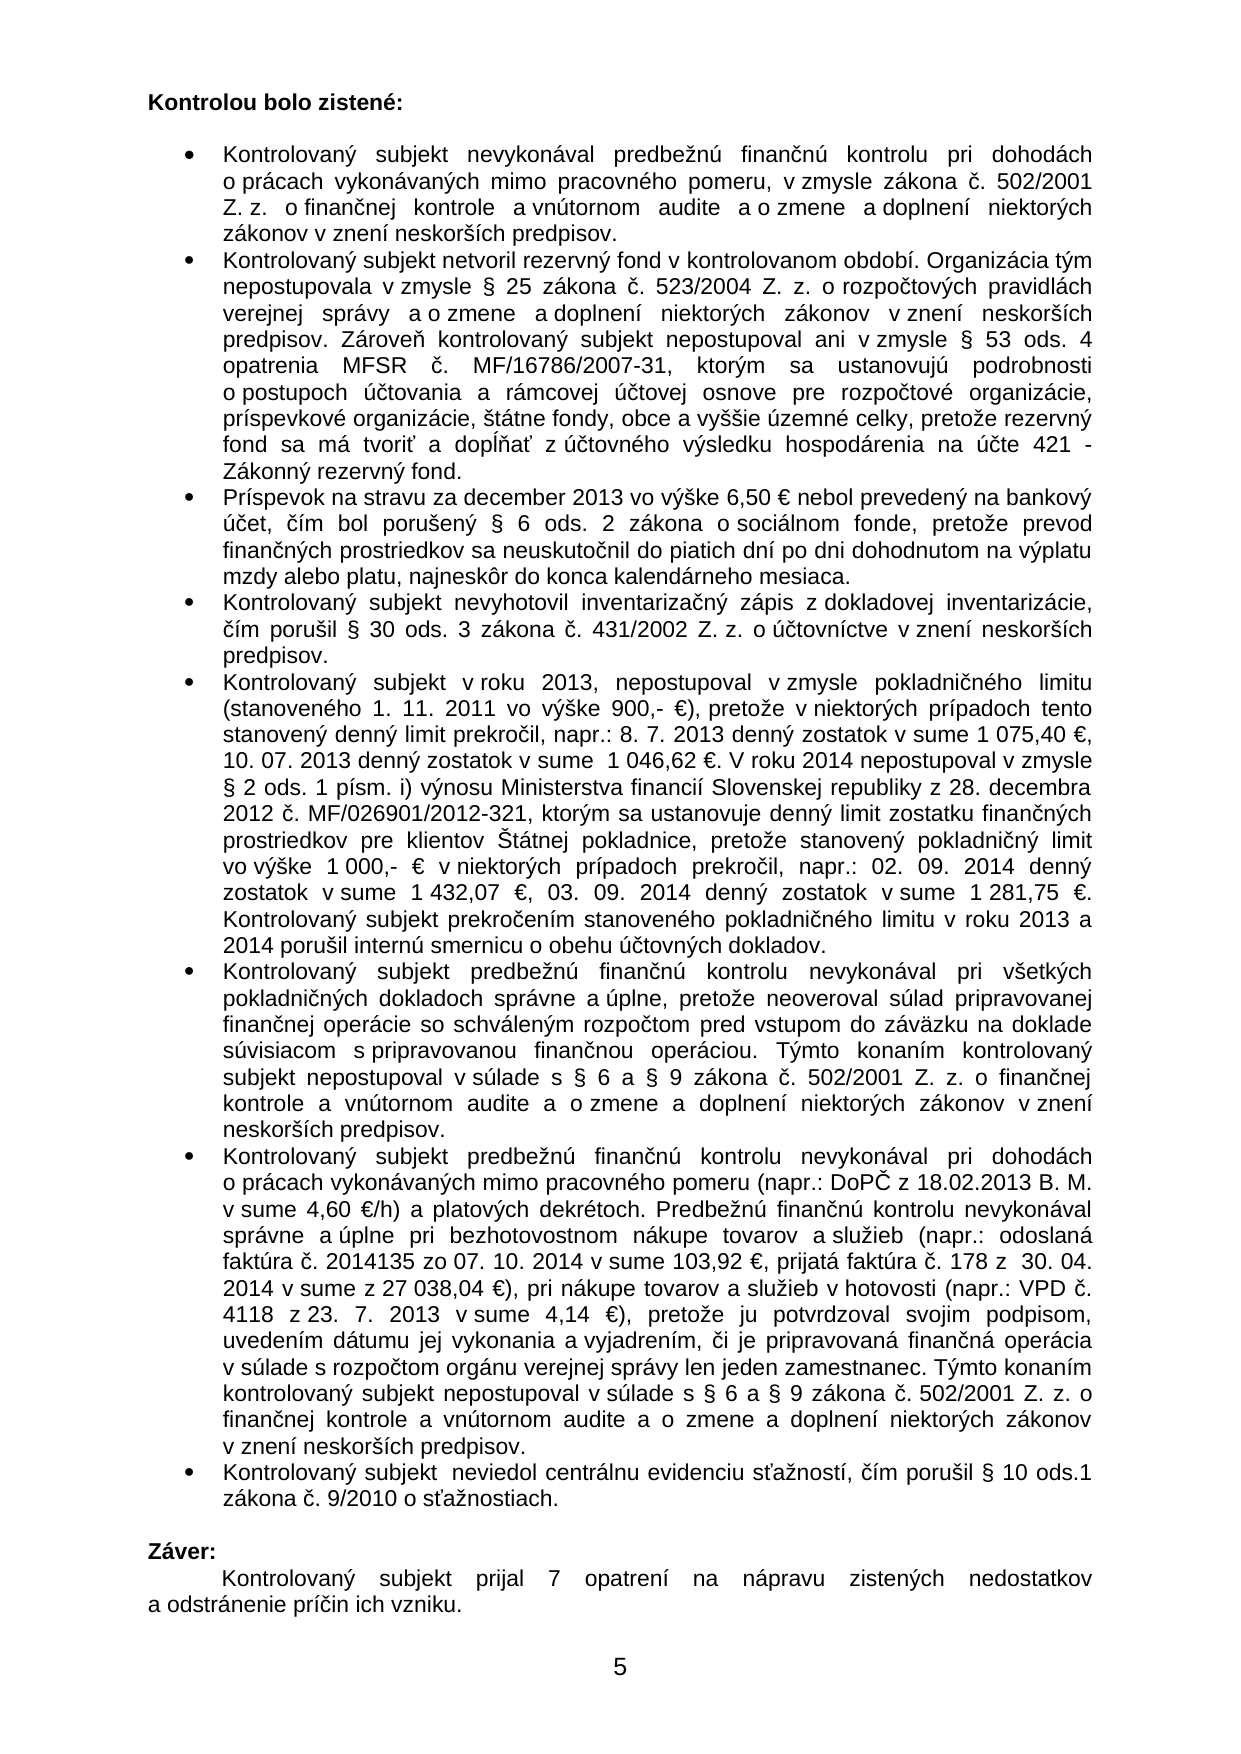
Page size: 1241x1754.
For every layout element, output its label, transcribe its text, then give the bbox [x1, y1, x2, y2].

list Kontrolovaný subjekt predbežnú finančnú kontrolu nevykonával pri dohodách o prácach vykonávaných mimo pracovného pomeru (napr.: DoPČ z 18.02.2013 B. M. v sume 4,60 €/h) a platových dekrétoch. Predbežnú finančnú kontrolu nevykonával správne a úplne pri bezhotovostnom nákupe tovarov a služieb (napr.: odoslaná faktúra č. 2014135 zo 07. 10. 2014 v sume 103,92 €, prijatá faktúra č. 178 z 30. 04. 2014 v sume z 27 038,04 €), pri nákupe tovarov a služieb v hotovosti (napr.: VPD č. 4118 z 23. 7. 2013 v sume 4,14 €), pretože ju potvrdzoval svojim podpisom, uvedením dátumu jej vykonania a vyjadrením, či je pripravovaná finančná operácia v súlade s rozpočtom orgánu verejnej správy len jeden zamestnanec. Týmto konaním kontrolovaný subjekt nepostupoval v súlade s § 6 a § 9 zákona č. 502/2001 Z. z. o finančnej kontrole a vnútornom audite a o zmene a doplnení niektorých zákonov v znení neskorších predpisov. [185, 1143, 1092, 1459]
list Kontrolovaný subjekt nevyhotovil inventarizačný zápis z dokladovej inventarizácie, čím porušil § 30 ods. 3 zákona č. 431/2002 Z. z. o účtovníctve v znení neskorších predpisov. [185, 589, 1092, 668]
list Kontrolovaný subjekt nevykonával predbežnú finančnú kontrolu pri dohodách o prácach vykonávaných mimo pracovného pomeru, v zmysle zákona č. 502/2001 Z. z. o finančnej kontrole a vnútornom audite a o zmene a doplnení niektorých zákonov v znení neskorších predpisov. [185, 141, 1092, 247]
text Záver: [148, 1538, 1092, 1564]
text Kontrolou bolo zistené: [148, 89, 1092, 115]
list Kontrolovaný subjekt v roku 2013, nepostupoval v zmysle pokladničného limitu (stanoveného 1. 11. 2011 vo výške 900,- €), pretože v niektorých prípadoch tento stanovený denný limit prekročil, napr.: 8. 7. 2013 denný zostatok v sume 1 075,40 €, 10. 07. 2013 denný zostatok v sume 1 046,62 €. V roku 2014 nepostupoval v zmysle § 2 ods. 1 písm. i) výnosu Ministerstva financií Slovenskej republiky z 28. decembra 2012 č. MF/026901/2012-321, ktorým sa ustanovuje denný limit zostatku finančných prostriedkov pre klientov Štátnej pokladnice, pretože stanovený pokladničný limit vo výške 1 000,- € v niektorých prípadoch prekročil, napr.: 02. 09. 2014 denný zostatok v sume 1 432,07 €, 03. 09. 2014 denný zostatok v sume 1 281,75 €. Kontrolovaný subjekt prekročením stanoveného pokladničného limitu v roku 2013 a 2014 porušil internú smernicu o obehu účtovných dokladov. [185, 668, 1092, 958]
list Kontrolovaný subjekt netvoril rezervný fond v kontrolovanom období. Organizácia tým nepostupovala v zmysle § 25 zákona č. 523/2004 Z. z. o rozpočtových pravidlách verejnej správy a o zmene a doplnení niektorých zákonov v znení neskorších predpisov. Zároveň kontrolovaný subjekt nepostupoval ani v zmysle § 53 ods. 4 opatrenia MFSR č. MF/16786/2007-31, ktorým sa ustanovujú podrobnosti o postupoch účtovania a rámcovej účtovej osnove pre rozpočtové organizácie, príspevkové organizácie, štátne fondy, obce a vyššie územné celky, pretože rezervný fond sa má tvoriť a dopĺňať z účtovného výsledku hospodárenia na účte 421 - Zákonný rezervný fond. [185, 247, 1092, 484]
text Kontrolovaný subjekt prijal 7 opatrení na nápravu zistených nedostatkov a odstránenie príčin ich vzniku. [148, 1564, 1092, 1617]
list Kontrolovaný subjekt neviedol centrálnu evidenciu sťažností, čím porušil § 10 ods.1 zákona č. 9/2010 o sťažnostiach. [185, 1459, 1092, 1512]
list Kontrolovaný subjekt predbežnú finančnú kontrolu nevykonával pri všetkých pokladničných dokladoch správne a úplne, pretože neoveroval súlad pripravovanej finančnej operácie so schváleným rozpočtom pred vstupom do záväzku na doklade súvisiacom s pripravovanou finančnou operáciou. Týmto konaním kontrolovaný subjekt nepostupoval v súlade s § 6 a § 9 zákona č. 502/2001 Z. z. o finančnej kontrole a vnútornom audite a o zmene a doplnení niektorých zákonov v znení neskorších predpisov. [185, 958, 1092, 1143]
list Príspevok na stravu za december 2013 vo výške 6,50 € nebol prevedený na bankový účet, čím bol porušený § 6 ods. 2 zákona o sociálnom fonde, pretože prevod finančných prostriedkov sa neuskutočnil do piatich dní po dni dohodnutom na výplatu mzdy alebo platu, najneskôr do konca kalendárneho mesiaca. [185, 484, 1092, 589]
